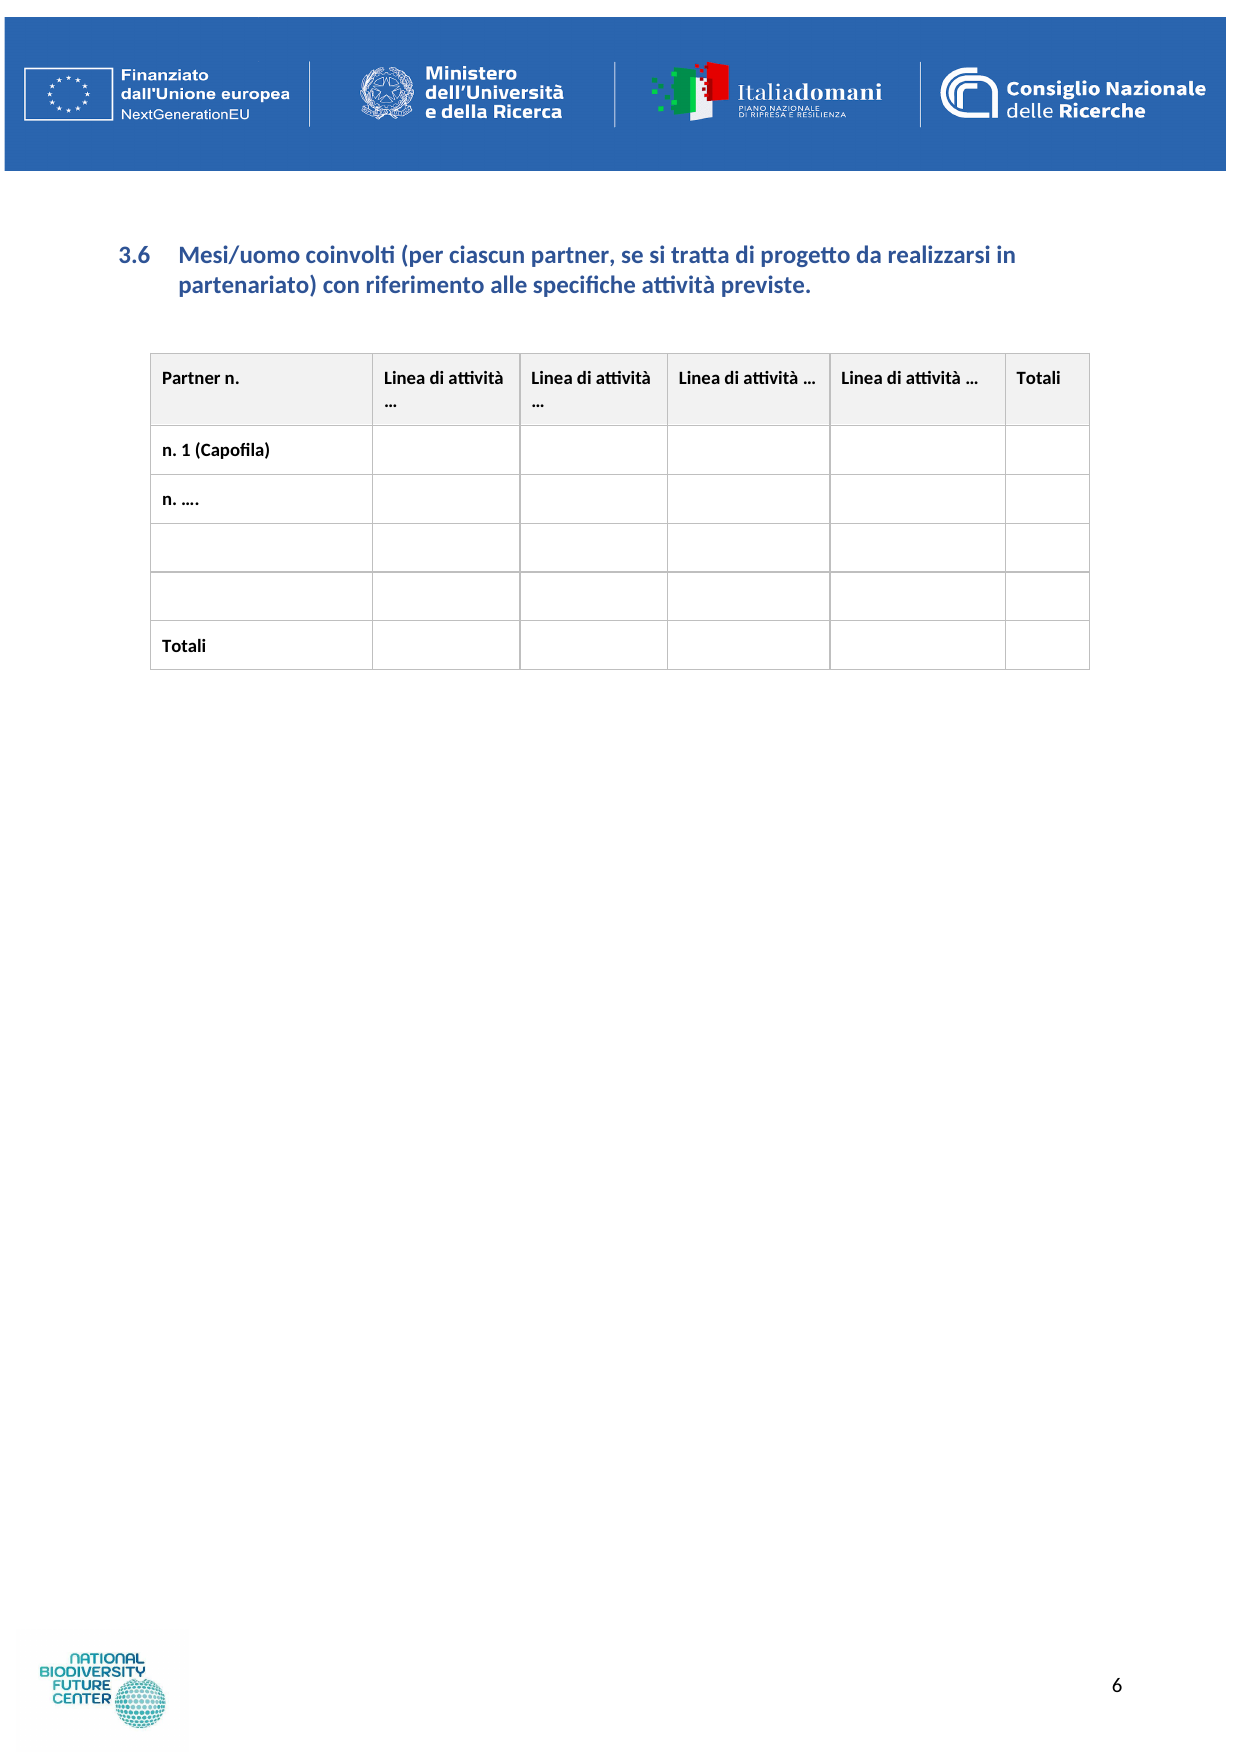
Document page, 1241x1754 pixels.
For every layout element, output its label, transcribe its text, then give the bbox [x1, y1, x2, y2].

table_cell [521, 573, 667, 620]
table_cell [521, 524, 667, 571]
table_header Partner n. [151, 354, 372, 424]
table_header Totali [1006, 354, 1089, 424]
table_cell [1006, 524, 1089, 571]
table_cell [521, 426, 667, 473]
table_cell [373, 524, 519, 571]
table_cell [151, 524, 372, 571]
table_cell [668, 621, 829, 669]
table_cell [1006, 426, 1089, 473]
table_header Linea di attività … [668, 354, 829, 424]
table_cell n. 1 (Capofila) [151, 426, 372, 473]
table_cell [1006, 573, 1089, 620]
table_cell [373, 426, 519, 473]
table_cell [373, 621, 519, 669]
table_cell [831, 426, 1005, 473]
table_cell [151, 573, 372, 620]
table_cell [831, 621, 1005, 669]
table_cell [668, 573, 829, 620]
picture [4, 17, 1226, 171]
table_header Linea di attività … [373, 354, 519, 424]
table_cell [831, 475, 1005, 522]
table_cell [831, 573, 1005, 620]
table_cell Totali [151, 621, 372, 669]
table_header Linea di attività … [831, 354, 1005, 424]
table_cell [1006, 621, 1089, 669]
table_cell n. …. [151, 475, 372, 522]
table_cell [668, 426, 829, 473]
table_cell [521, 475, 667, 522]
subtitle Mesi/uomo coinvolti (per ciascun partner, se si tratta di progetto da realizzarsi in partenariato) con riferimento alle specifiche attività previste. [118, 239, 1122, 300]
table_cell [373, 573, 519, 620]
table_cell [521, 621, 667, 669]
table_cell [668, 524, 829, 571]
table_cell [1006, 475, 1089, 522]
table_cell [668, 475, 829, 522]
table_header Linea di attività … [521, 354, 667, 424]
table_cell [373, 475, 519, 522]
picture [15, 1629, 190, 1752]
table_cell [831, 524, 1005, 571]
